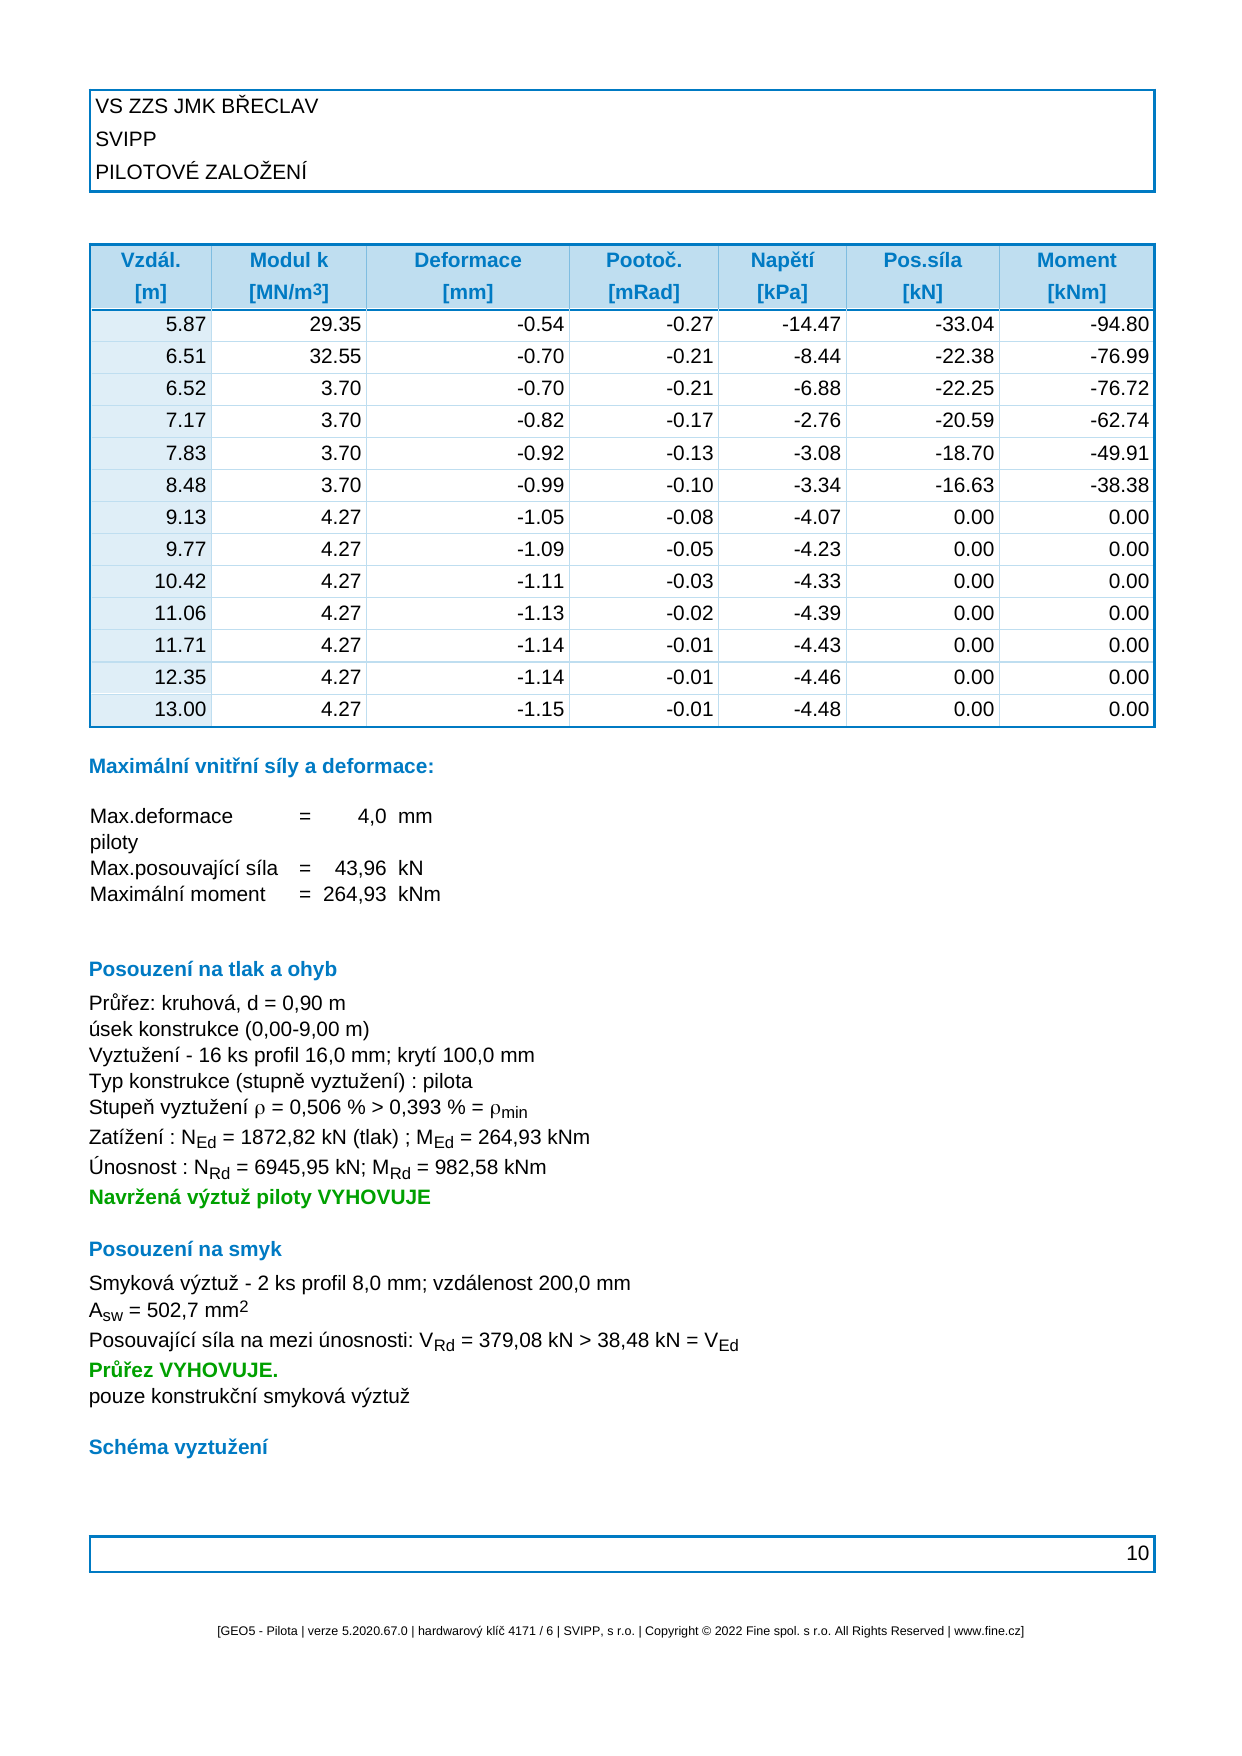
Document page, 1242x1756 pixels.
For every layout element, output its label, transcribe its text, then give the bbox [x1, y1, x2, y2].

table_cell -0.08 [570, 502, 718, 533]
table_cell -76.72 [1000, 374, 1153, 405]
table_cell -22.25 [847, 374, 999, 405]
table_cell -0.21 [570, 374, 718, 405]
table_cell -0.70 [367, 374, 569, 405]
table_cell 4.27 [212, 630, 366, 661]
text Zatížení : NEd = 1872,82 kN (tlak) ; MEd = 264,93 kNm [88, 1125, 1153, 1153]
table_cell -22.38 [847, 342, 999, 373]
table_cell 8.48 [91, 470, 211, 501]
table_cell -0.27 [570, 311, 718, 341]
table_cell -0.01 [570, 630, 718, 661]
text Maximální vnitřní síly a deformace: [88, 754, 1153, 778]
table_cell [kN] [847, 277, 999, 308]
table_cell -0.13 [570, 438, 718, 469]
table_cell 0.00 [1000, 695, 1153, 726]
text Posouzení na smyk [88, 1237, 1153, 1261]
table_header 4,0 [322, 804, 397, 856]
table_cell 6.51 [91, 342, 211, 373]
table_cell 6.52 [91, 374, 211, 405]
table_header Vzdál. [91, 246, 211, 277]
table_cell 7.17 [91, 406, 211, 437]
table_cell -4.07 [719, 502, 846, 533]
table_cell 29.35 [212, 311, 366, 341]
table_cell -1.11 [367, 566, 569, 597]
text Navržená výztuž piloty VYHOVUJE [88, 1185, 1153, 1209]
table_header Max.deformace piloty [89, 804, 298, 856]
table_cell = [298, 881, 322, 907]
table_cell 10.42 [91, 566, 211, 597]
table_cell -18.70 [847, 438, 999, 469]
text Asw = 502,7 mm2 [88, 1297, 1153, 1325]
text Typ konstrukce (stupně vyztužení) : pilota [88, 1069, 1153, 1093]
table_cell 0.00 [847, 630, 999, 661]
table_cell 4.27 [212, 502, 366, 533]
table_cell -0.92 [367, 438, 569, 469]
table_cell kNm [397, 881, 451, 907]
table_cell -14.47 [719, 311, 846, 341]
table_cell -0.01 [570, 663, 718, 693]
table_cell 0.00 [847, 534, 999, 565]
table_cell -0.10 [570, 470, 718, 501]
table_cell -76.99 [1000, 342, 1153, 373]
table_cell 0.00 [847, 566, 999, 597]
table_header Moment [1000, 246, 1153, 277]
table_cell 3.70 [212, 406, 366, 437]
table_cell 0.00 [847, 598, 999, 629]
table_cell 4.27 [212, 598, 366, 629]
table_cell Max.posouvající síla [89, 856, 298, 881]
table_cell -0.82 [367, 406, 569, 437]
table_cell -4.39 [719, 598, 846, 629]
table_cell -16.63 [847, 470, 999, 501]
table_cell 9.13 [91, 502, 211, 533]
table_cell -4.43 [719, 630, 846, 661]
table_cell 12.35 [91, 662, 211, 693]
table_cell 32.55 [212, 342, 366, 373]
table_cell 264,93 [322, 881, 397, 907]
table_cell [m] [91, 277, 211, 308]
table_cell 3.70 [212, 470, 366, 501]
text Smyková výztuž - 2 ks profil 8,0 mm; vzdálenost 200,0 mm [88, 1271, 1153, 1295]
table_cell [kPa] [719, 277, 846, 308]
table_cell [mRad] [570, 277, 718, 308]
text pouze konstrukční smyková výztuž [88, 1383, 1153, 1407]
table_cell -4.33 [719, 566, 846, 597]
table_cell 4.27 [212, 534, 366, 565]
table_cell 7.83 [91, 438, 211, 469]
table_cell = [298, 856, 322, 881]
table_cell 4.27 [212, 695, 366, 726]
table_cell -0.70 [367, 342, 569, 373]
table_cell -38.38 [1000, 470, 1153, 501]
text Únosnost : NRd = 6945,95 kN; MRd = 982,58 kNm [88, 1155, 1153, 1183]
table_cell [MN/m3] [212, 277, 366, 308]
table_cell [mm] [367, 277, 569, 308]
table_cell 9.77 [91, 534, 211, 565]
table_cell 3.70 [212, 438, 366, 469]
table_header Pootoč. [570, 246, 718, 277]
table_cell -0.05 [570, 534, 718, 565]
table_cell 3.70 [212, 374, 366, 405]
table_cell -0.54 [367, 311, 569, 341]
text Schéma vyztužení [88, 1435, 1153, 1459]
table_cell -1.09 [367, 534, 569, 565]
table_cell 11.71 [91, 630, 211, 661]
table_cell 0.00 [1000, 534, 1153, 565]
text Posouvající síla na mezi únosnosti: VRd = 379,08 kN > 38,48 kN = VEd [88, 1328, 1153, 1356]
text Posouzení na tlak a ohyb [88, 957, 1153, 981]
text Průřez: kruhová, d = 0,90 m [88, 991, 1153, 1015]
table_cell -0.99 [367, 470, 569, 501]
table_cell -0.03 [570, 566, 718, 597]
table_header Deformace [367, 246, 569, 277]
table_cell 43,96 [322, 856, 397, 881]
table_cell 0.00 [847, 502, 999, 533]
table_cell -0.17 [570, 406, 718, 437]
table_cell 0.00 [847, 663, 999, 693]
table_cell -1.14 [367, 630, 569, 661]
table_cell -4.23 [719, 534, 846, 565]
table_header Napětí [719, 246, 846, 277]
table_cell -3.34 [719, 470, 846, 501]
table_cell -33.04 [847, 311, 999, 341]
table_cell -0.21 [570, 342, 718, 373]
table_cell 4.27 [212, 663, 366, 693]
table_cell 0.00 [1000, 598, 1153, 629]
table_cell 0.00 [1000, 566, 1153, 597]
table_cell -4.46 [719, 663, 846, 693]
text Stupeň vyztužení  = 0,506 % > 0,393 % = min [88, 1094, 1153, 1122]
table_cell -3.08 [719, 438, 846, 469]
table_cell kN [397, 856, 451, 881]
table_cell 11.06 [91, 598, 211, 629]
table_header Pos.síla [847, 246, 999, 277]
table_header mm [397, 804, 451, 856]
table_cell -94.80 [1000, 311, 1153, 341]
table_cell -0.01 [570, 695, 718, 726]
table_cell -2.76 [719, 406, 846, 437]
text úsek konstrukce (0,00-9,00 m) [88, 1017, 1153, 1041]
table_cell [kNm] [1000, 277, 1153, 308]
table_cell 0.00 [847, 695, 999, 726]
table_cell -62.74 [1000, 406, 1153, 437]
table_cell -49.91 [1000, 438, 1153, 469]
table_cell 0.00 [1000, 663, 1153, 693]
table_cell -20.59 [847, 406, 999, 437]
table_cell 5.87 [91, 310, 211, 341]
table_header = [298, 804, 322, 856]
text Vyztužení - 16 ks profil 16,0 mm; krytí 100,0 mm [88, 1043, 1153, 1067]
table_cell -4.48 [719, 695, 846, 726]
table_cell 0.00 [1000, 502, 1153, 533]
table_cell -0.02 [570, 598, 718, 629]
table_cell -1.15 [367, 695, 569, 726]
table_cell -6.88 [719, 374, 846, 405]
table_cell Maximální moment [89, 881, 298, 907]
table_cell 4.27 [212, 566, 366, 597]
text Průřez VYHOVUJE. [88, 1358, 1153, 1382]
table_cell 13.00 [91, 695, 211, 726]
table_cell -1.14 [367, 663, 569, 693]
table_cell -1.13 [367, 598, 569, 629]
table_cell 0.00 [1000, 630, 1153, 661]
table_header Modul k [212, 246, 366, 277]
table_cell -8.44 [719, 342, 846, 373]
table_cell -1.05 [367, 502, 569, 533]
